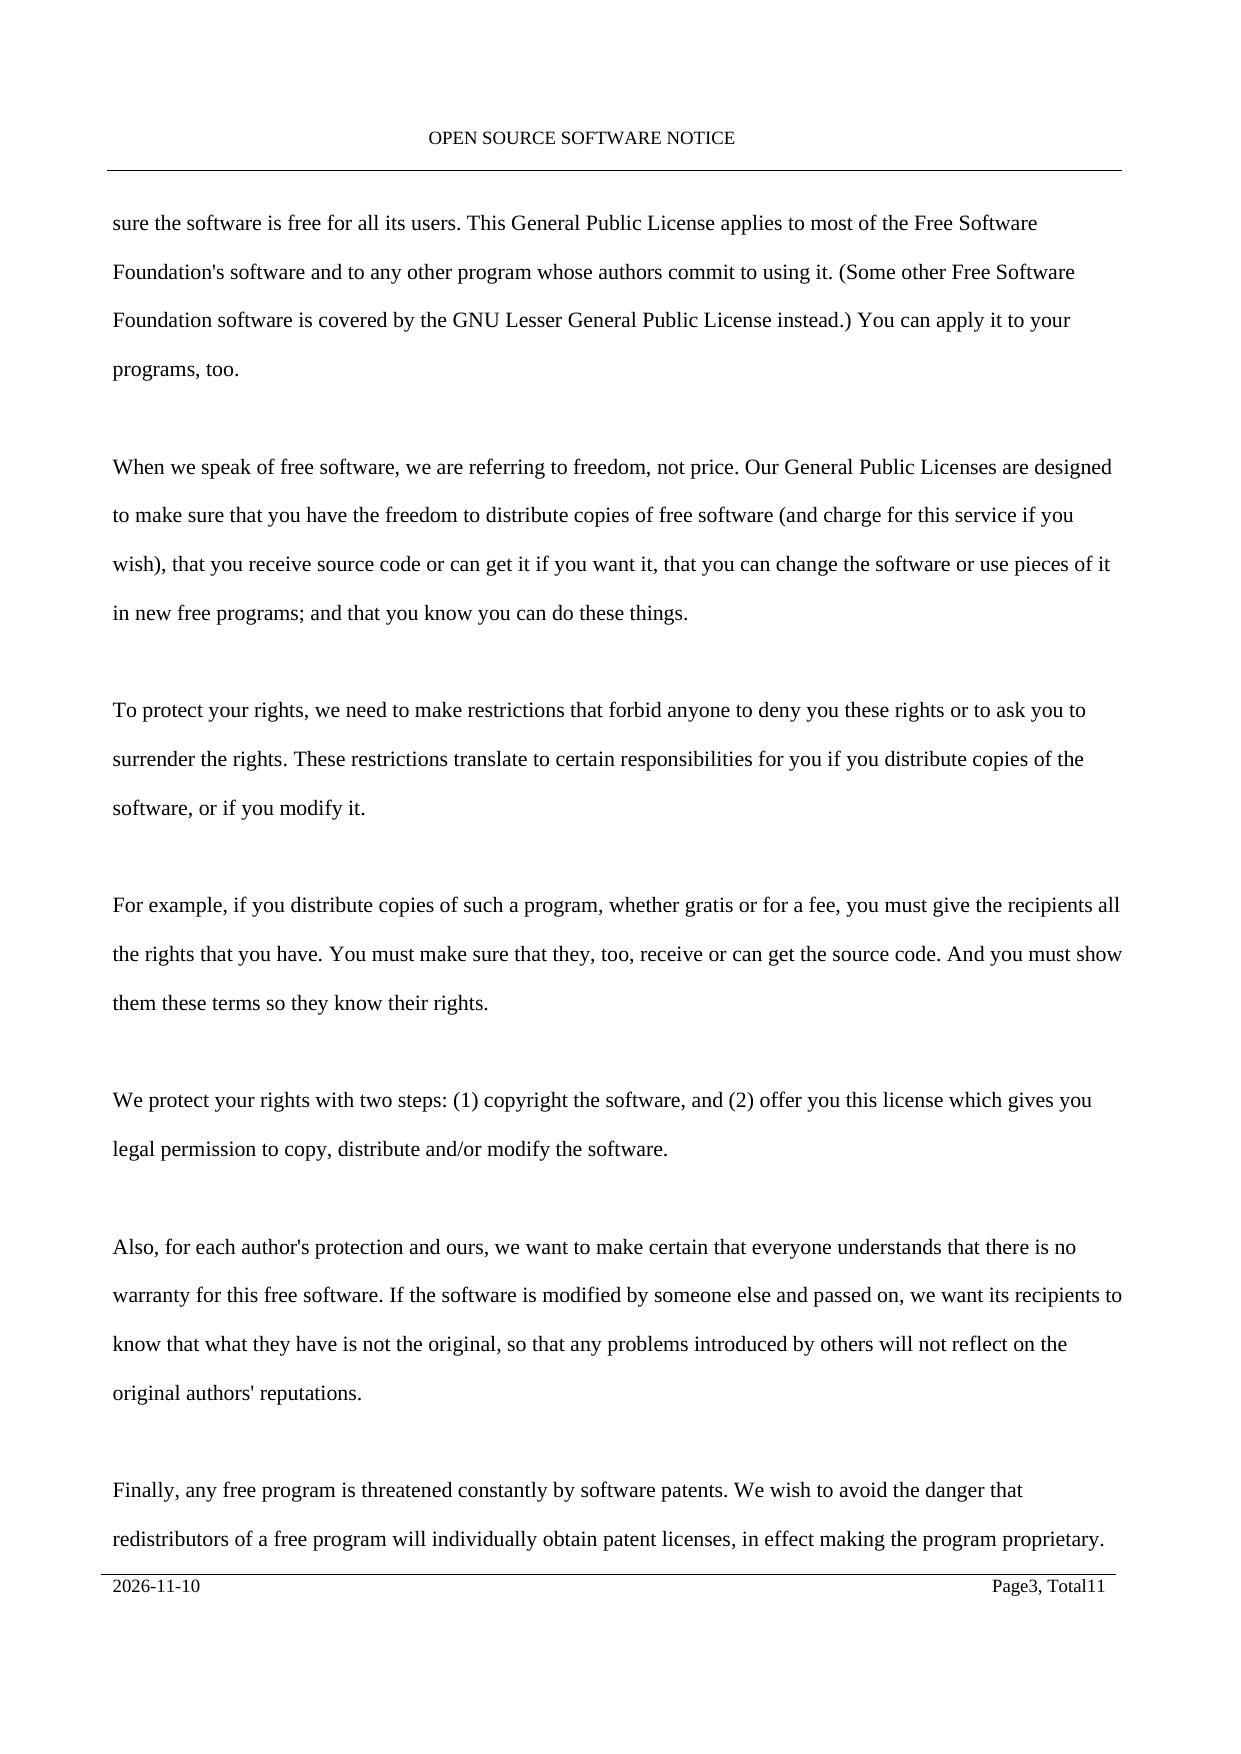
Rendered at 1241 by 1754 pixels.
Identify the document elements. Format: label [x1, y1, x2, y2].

text [112, 206, 1128, 1555]
